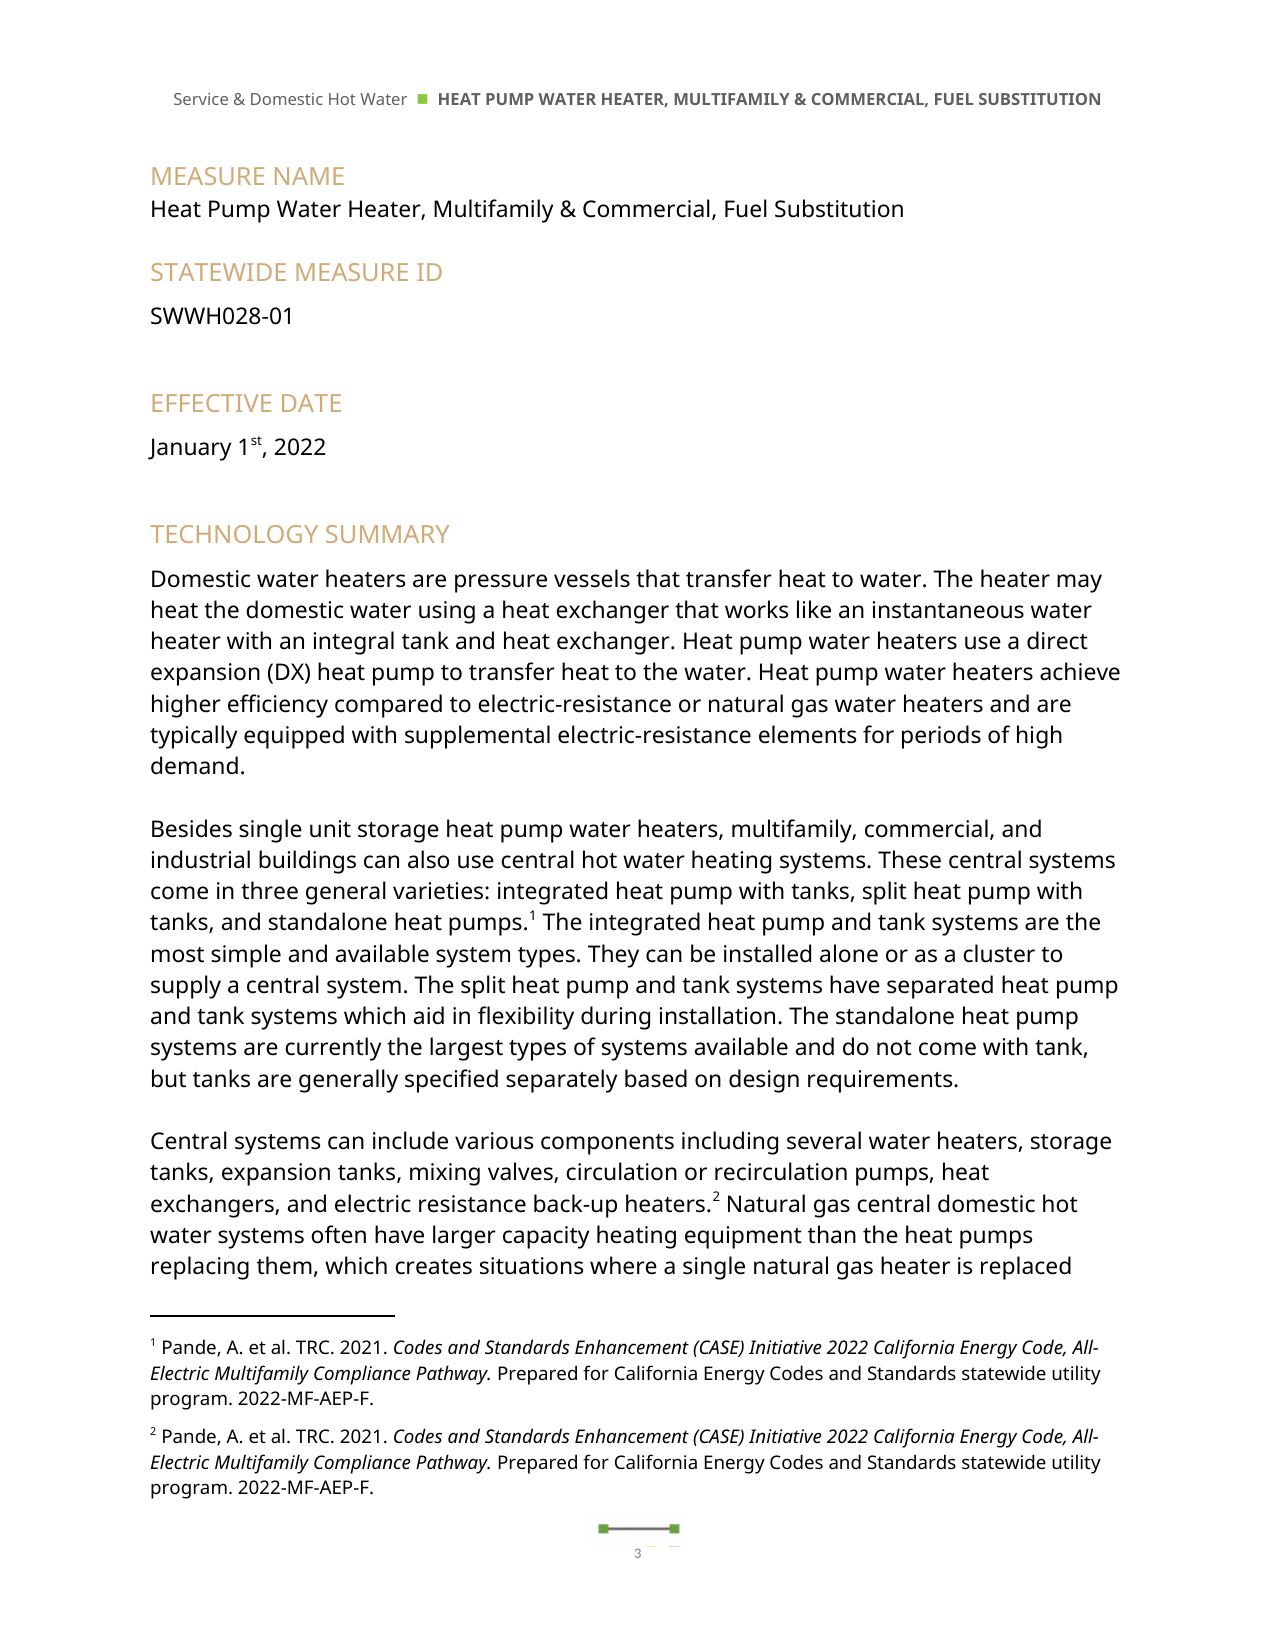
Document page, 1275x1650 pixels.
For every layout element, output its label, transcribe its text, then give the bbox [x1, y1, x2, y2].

subtitle Statewide Measure ID [150, 256, 1125, 287]
text Besides single unit storage heat pump water heaters, multifamily, commercial, and industrial buildings can also use central hot water heating systems. These central systems come in three general varieties: integrated heat pump with tanks, split heat pump with tanks, and standalone heat pumps. The integrated heat pump and tank systems are the most simple and available system types. They can be installed alone or as a cluster to supply a central system. The split heat pump and tank systems have separated heat pump and tank systems which aid in flexibility during installation. The standalone heat pump systems are currently the largest types of systems available and do not come with tank, but tanks are generally specified separately based on design requirements. [150, 812, 1125, 1094]
text January 1st, 2022 [150, 431, 1125, 462]
text SWWH028-01 [150, 300, 1125, 331]
text Heat Pump Water Heater, Multifamily & Commercial, Fuel Substitution [150, 194, 1125, 223]
subtitle Technology Summary [150, 519, 1125, 550]
picture [589, 1512, 684, 1547]
subtitle Measure Name [150, 160, 1125, 192]
text Domestic water heaters are pressure vessels that transfer heat to water. The heater may heat the domestic water using a heat exchanger that works like an instantaneous water heater with an integral tank and heat exchanger. Heat pump water heaters use a direct expansion (DX) heat pump to transfer heat to the water. Heat pump water heaters achieve higher efficiency compared to electric-resistance or natural gas water heaters and are typically equipped with supplemental electric-resistance elements for periods of high demand. [150, 562, 1125, 781]
subtitle Effective Date [150, 387, 1125, 419]
